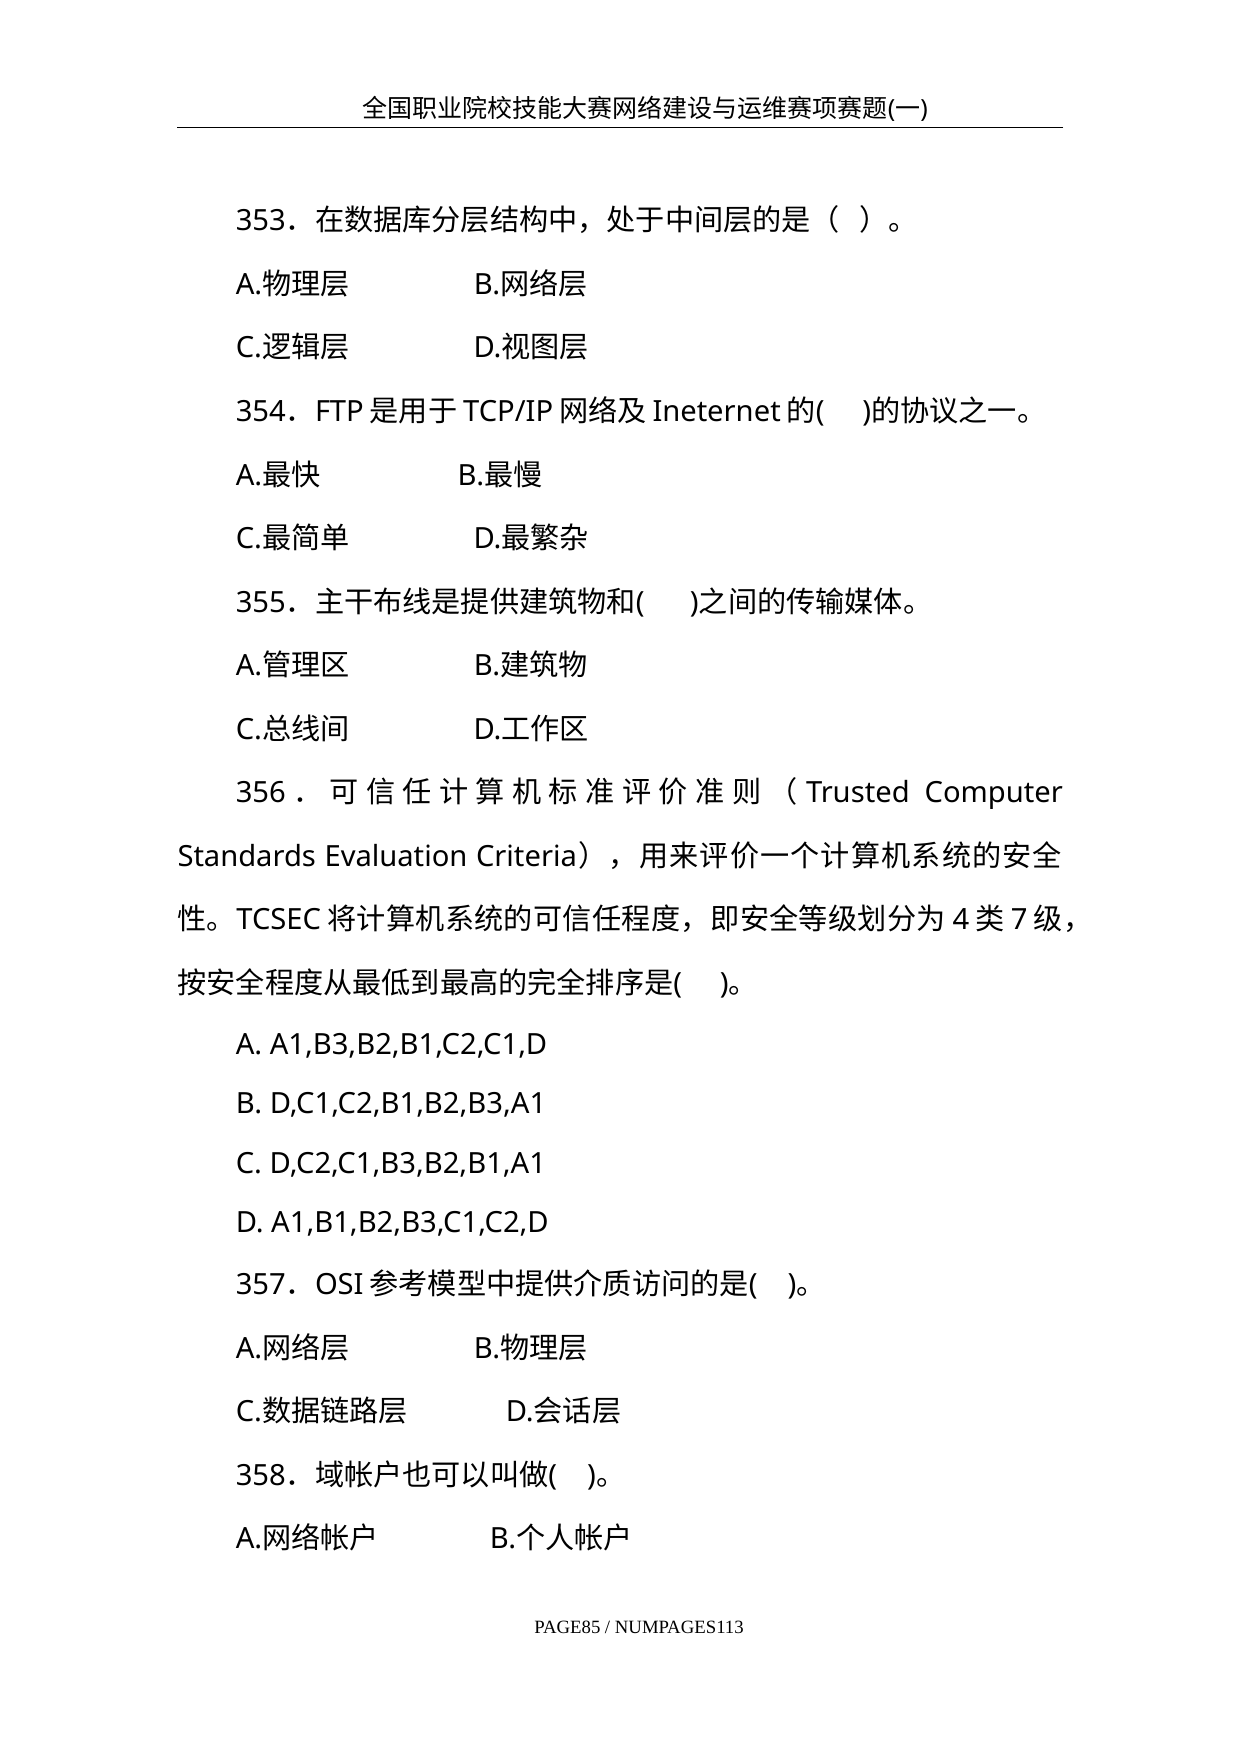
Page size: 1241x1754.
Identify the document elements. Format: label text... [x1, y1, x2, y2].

text 357．OSI参考模型中提供介质访问的是( )。 [177, 1261, 1063, 1303]
text A.最快 B.最慢 [177, 451, 1063, 493]
text A.物理层 B.网络层 [177, 260, 1063, 303]
text 358．域帐户也可以叫做( )。 [177, 1451, 1063, 1494]
text C.逻辑层 D.视图层 [177, 324, 1063, 366]
text C.数据链路层 D.会话层 [177, 1388, 1063, 1430]
text 355．主干布线是提供建筑物和( )之间的传输媒体。 [177, 578, 1063, 621]
text B. D,C1,C2,B1,B2,B3,A1 [177, 1082, 1063, 1122]
text A.管理区 B.建筑物 [177, 642, 1063, 684]
text C. D,C2,C1,B3,B2,B1,A1 [177, 1142, 1063, 1182]
text 356．可信任计算机标准评价准则（Trusted Computer Standards Evaluation Criteria），用来评价一个计算机系统的安全性。TCSEC将计算机系统的可信任程度，即安全等级划分为4类7级，按安全程度从最低到最高的完全排序是( )。 [177, 769, 1063, 1002]
text A.网络帐户 B.个人帐户 [177, 1515, 1063, 1557]
text 353．在数据库分层结构中，处于中间层的是（ ）。 [177, 197, 1063, 239]
text 354．FTP是用于TCP/IP网络及Ineternet的( )的协议之一。 [177, 387, 1063, 430]
text D. A1,B1,B2,B3,C1,C2,D [177, 1201, 1063, 1241]
text C.总线间 D.工作区 [177, 705, 1063, 748]
text A.网络层 B.物理层 [177, 1324, 1063, 1367]
text A. A1,B3,B2,B1,C2,C1,D [177, 1023, 1063, 1063]
text C.最简单 D.最繁杂 [177, 514, 1063, 557]
